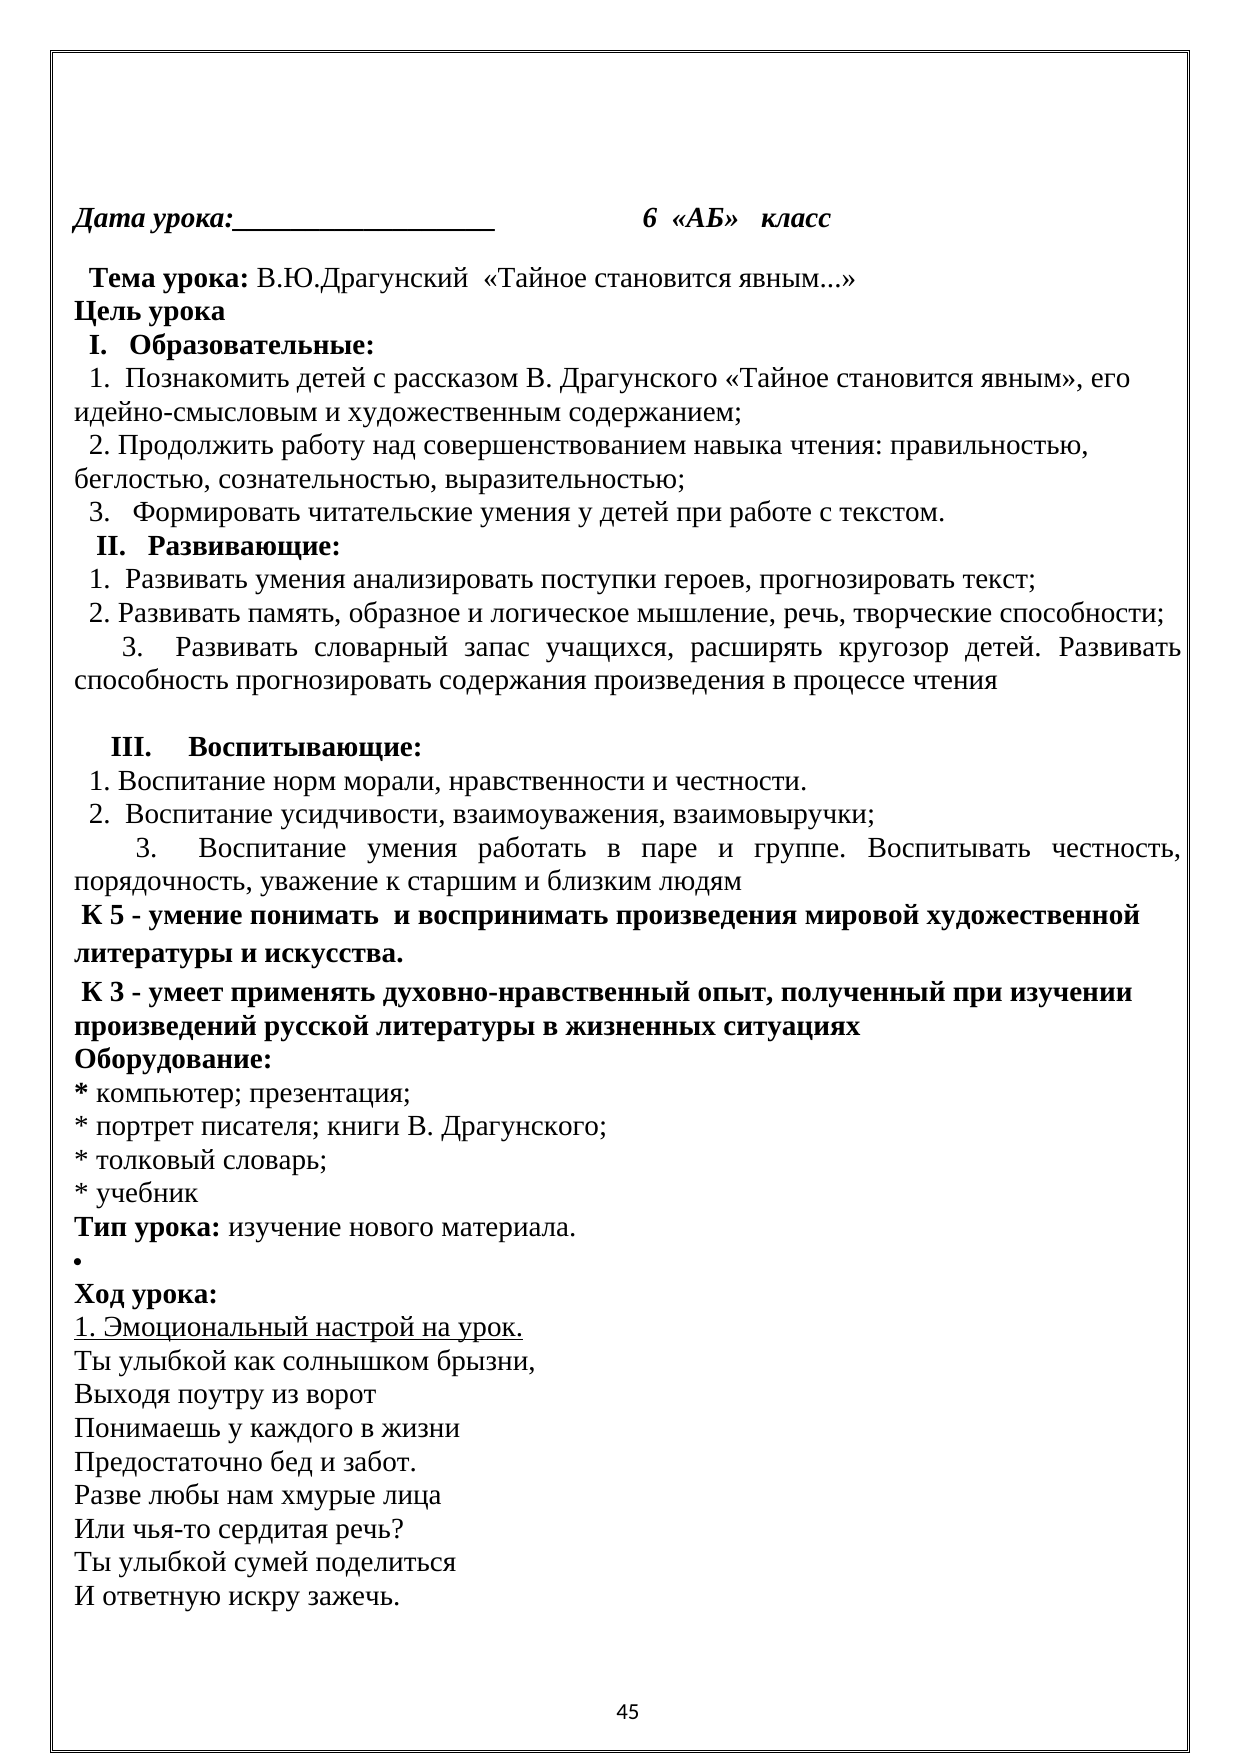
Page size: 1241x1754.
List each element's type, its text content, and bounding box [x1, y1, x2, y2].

text Ты улыбкой как солнышком брызни, [74, 1343, 1181, 1377]
text * толковый словарь; [74, 1142, 1181, 1175]
text 3. Развивать словарный запас учащихся, расширять кругозор детей. Развивать способность прогнозировать содержания произведения в процессе чтения [74, 629, 1181, 696]
text Разве любы нам хмурые лица [74, 1477, 1181, 1511]
text 2. Продолжить работу над совершенствованием навыка чтения: правильностью, беглостью, сознательностью, выразительностью; [74, 427, 1181, 494]
text Ты улыбкой сумей поделиться [74, 1544, 1181, 1578]
text Тема урока: В.Ю.Драгунский «Тайное становится явным...» [74, 260, 1181, 293]
text Или чья-то сердитая речь? [74, 1511, 1181, 1544]
text Предостаточно бед и забот. [74, 1444, 1181, 1477]
text 1. Познакомить детей с рассказом В. Драгунского «Тайное становится явным», его идейно-смысловым и художественным содержанием; [74, 360, 1181, 427]
text 1. Воспитание норм морали, нравственности и честности. [74, 763, 1181, 796]
text Дата урока:__________________ 6 «АБ» класс [74, 200, 1181, 234]
text 2. Воспитание усидчивости, взаимоуважения, взаимовыручки; [74, 796, 1181, 830]
text III. Воспитывающие: [74, 729, 1181, 763]
text I. Образовательные: [74, 327, 1181, 360]
text Цель урока [74, 293, 1181, 327]
text Тип урока: изучение нового материала. [74, 1209, 1181, 1242]
text Понимаешь у каждого в жизни [74, 1410, 1181, 1444]
text 1. Развивать умения анализировать поступки героев, прогнозировать текст; [74, 562, 1181, 595]
text * компьютер; презентация; [74, 1075, 1181, 1108]
text К 3 - умеет применять духовно-нравственный опыт, полученный при изучении произведений русской литературы в жизненных ситуациях [74, 974, 1181, 1041]
text 3. Воспитание умения работать в паре и группе. Воспитывать честность, порядочность, уважение к старшим и близким людям [74, 830, 1181, 897]
text 3. Формировать читательские умения у детей при работе с текстом. [74, 494, 1181, 528]
text Выходя поутру из ворот [74, 1377, 1181, 1410]
text II. Развивающие: [74, 528, 1181, 562]
text * портрет писателя; книги В. Драгунского; [74, 1108, 1181, 1142]
text 2. Развивать память, образное и логическое мышление, речь, творческие способности; [74, 595, 1181, 629]
text К 5 - умение понимать и воспринимать произведения мировой художественной литературы и искусства. [74, 897, 1181, 969]
text * учебник [74, 1175, 1181, 1209]
text Ход урока: [74, 1276, 1181, 1309]
text И ответную искру зажечь. [74, 1578, 1181, 1611]
text 1. Эмоциональный настрой на урок. [74, 1309, 1181, 1343]
text Оборудование: [74, 1041, 1181, 1075]
